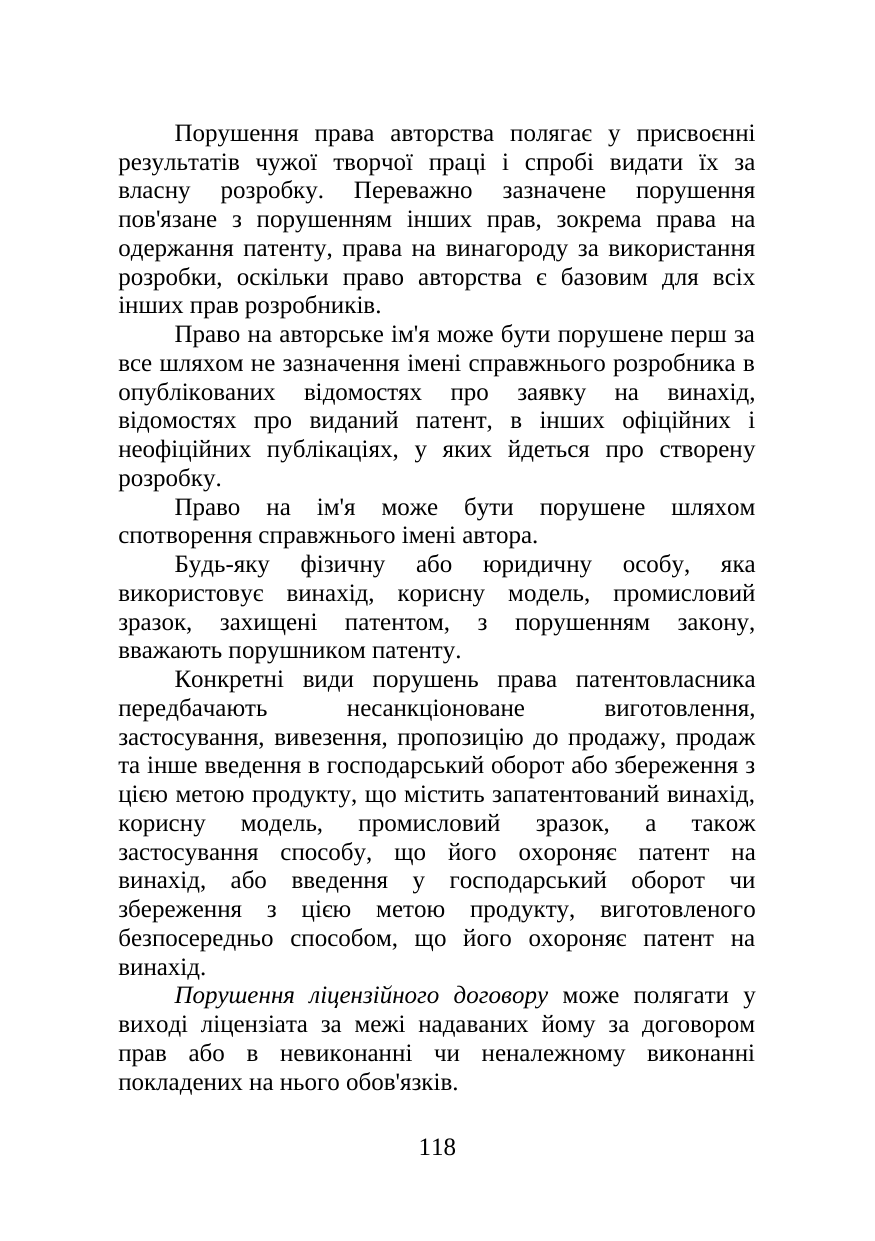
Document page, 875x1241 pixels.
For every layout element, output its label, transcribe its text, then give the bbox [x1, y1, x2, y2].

text Будь-яку фізичну або юридичну особу, яка використовує винахід, корисну модель, промисловий зразок, захищені патентом, з порушенням закону, вважають порушником патенту. [118, 549, 756, 664]
text Конкретні види порушень права патентовласника передбачають несанкціоноване виготовлення, застосування, вивезення, пропозицію до продажу, продаж та інше введення в господарський оборот або збереження з цією метою продукту, що містить запатентований винахід, корисну модель, промисловий зразок, а також застосування способу, що його охороняє патент на винахід, або введення у господарський оборот чи збереження з цією метою продукту, виготовленого безпосередньо способом, що його охороняє патент на винахід. [118, 664, 756, 981]
text Право на авторське ім'я може бути порушене перш за все шляхом не зазначення імені справжнього розробника в опублікованих відомостях про заявку на винахід, відомостях про виданий патент, в інших офіційних і неофіційних публікаціях, у яких йдеться про створену розробку. [118, 319, 756, 492]
text Право на ім'я може бути порушене шляхом спотворення справжнього імені автора. [118, 492, 756, 549]
text Порушення ліцензійного договору може полягати у виході ліцензіата за межі надаваних йому за договором прав або в невиконанні чи неналежному виконанні покладених на нього обов'язків. [118, 981, 756, 1096]
text Порушення права авторства полягає у присвоєнні результатів чужої творчої праці і спробі видати їх за власну розробку. Переважно зазначене порушення пов'язане з порушенням інших прав, зокрема права на одержання патенту, права на винагороду за використання розробки, оскільки право авторства є базовим для всіх інших прав розробників. [118, 118, 756, 319]
